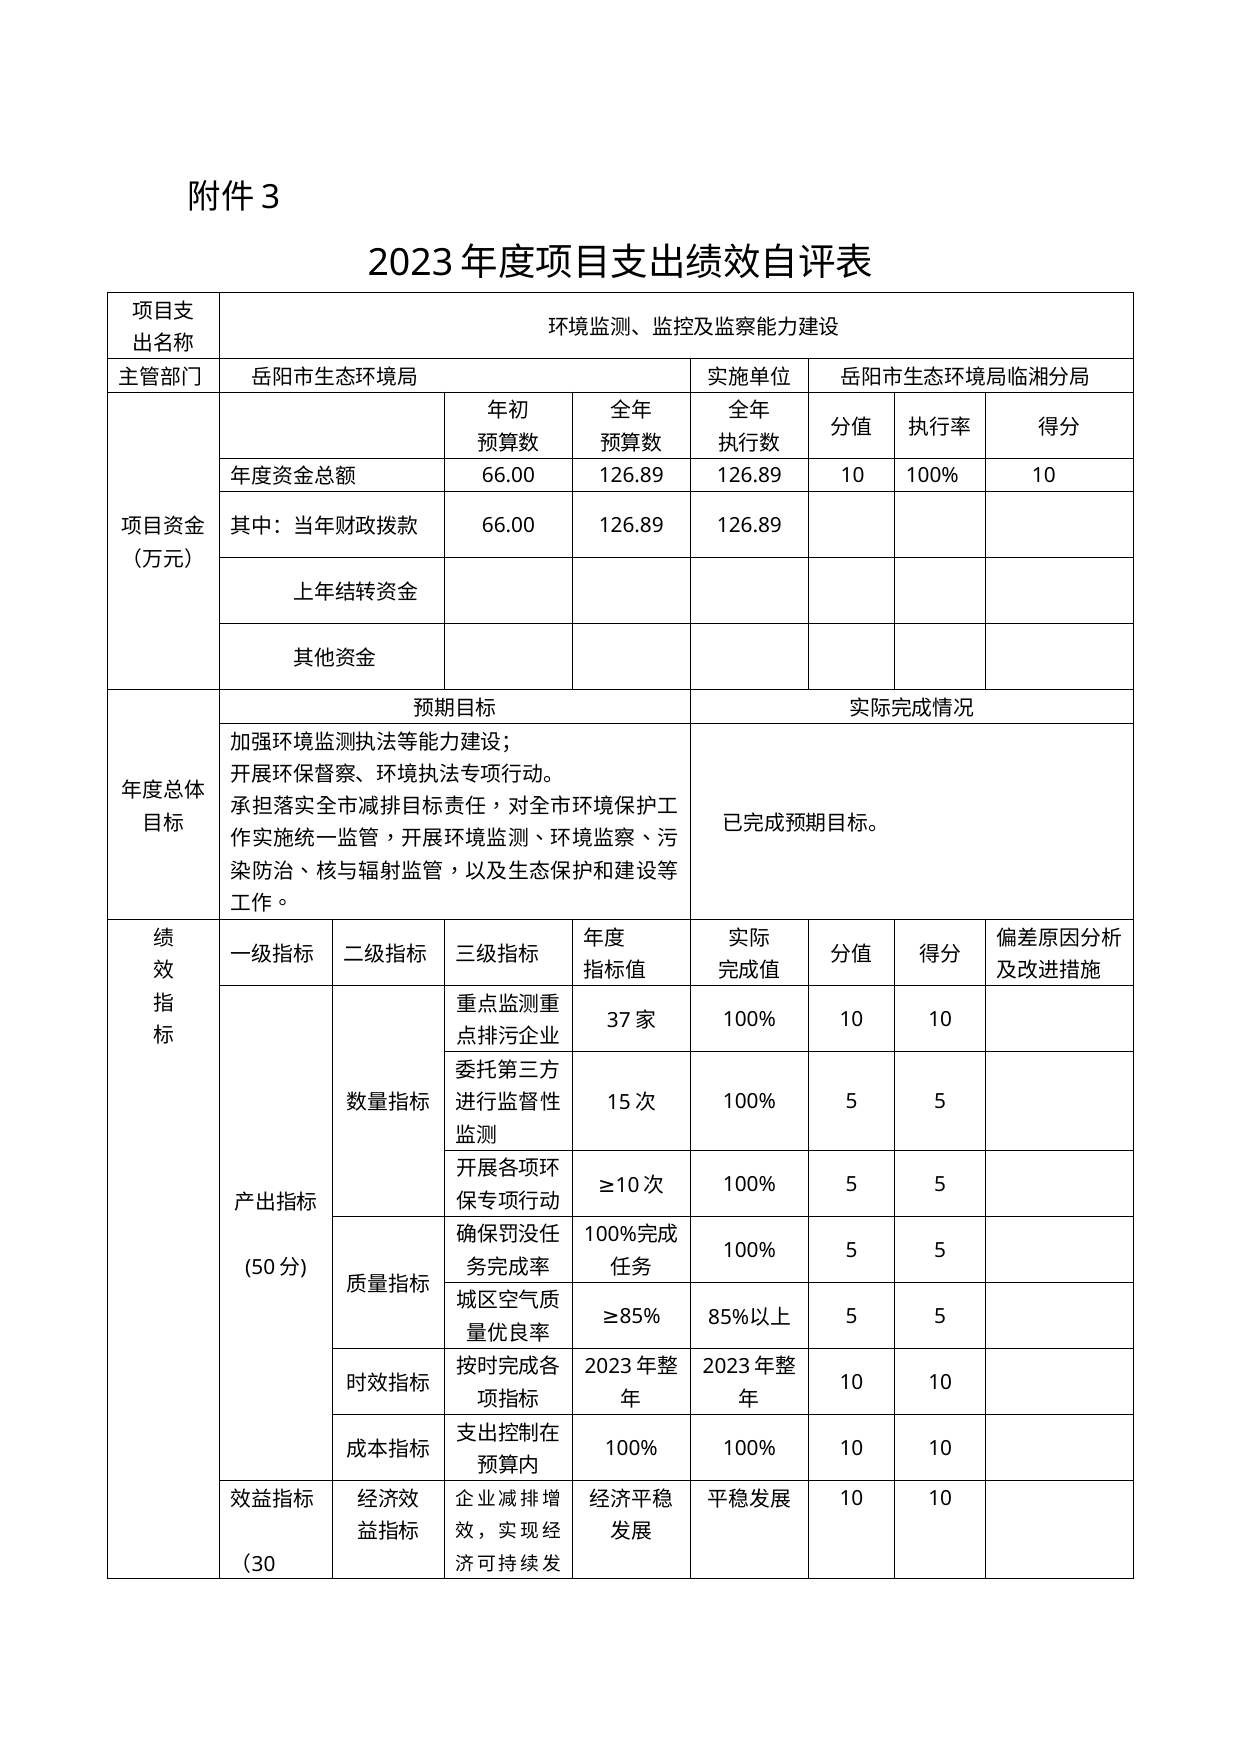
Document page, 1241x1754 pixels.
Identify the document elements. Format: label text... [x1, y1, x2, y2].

table_cell 分值 [809, 920, 894, 985]
table_cell 10 [895, 986, 985, 1051]
table_cell 5 [895, 1217, 985, 1282]
table_cell ≥85% [573, 1283, 690, 1348]
table_cell [986, 1481, 1133, 1578]
table_cell [809, 558, 894, 623]
table_cell 2023年整年 [691, 1349, 808, 1414]
table_cell 10 [809, 1415, 894, 1480]
table_cell [691, 558, 808, 623]
table_cell 实际 完成值 [691, 920, 808, 985]
table_cell 开展各项环保专项行动 [445, 1151, 572, 1216]
table_cell [691, 624, 808, 689]
table_cell 全年 执行数 [691, 393, 808, 458]
table_cell [445, 558, 572, 623]
table_cell 绩 效 指 标 [108, 920, 219, 1578]
table_cell 三级指标 [445, 920, 572, 985]
table_cell [986, 1349, 1133, 1414]
table_cell 预期目标 [220, 690, 690, 723]
table_cell 已完成预期目标。 [691, 724, 1133, 919]
table_cell 执行率 [895, 393, 985, 458]
text 2023年度项目支出绩效自评表 [187, 227, 1053, 292]
table_cell 全年 预算数 [573, 393, 690, 458]
table_cell 100% [691, 1052, 808, 1149]
table_cell 年初 预算数 [445, 393, 572, 458]
table_cell 126.89 [573, 492, 690, 557]
table_cell [895, 558, 985, 623]
table_cell 实际完成情况 [691, 690, 1133, 723]
table_cell [986, 986, 1133, 1051]
table_header 环境监测、监控及监察能力建设 [220, 293, 1133, 358]
table_cell 5 [809, 1052, 894, 1149]
table_cell 加强环境监测执法等能力建设； 开展环保督察、环境执法专项行动。 承担落实全市减排目标责任，对全市环境保护工作实施统一监管，开展环境监测、环境监察、污染防治、核与辐射监管，以及生态保护和建设等工作。 [220, 724, 690, 919]
table_cell [895, 492, 985, 557]
table_cell 66.00 [445, 492, 572, 557]
table_cell 年度资金总额 [220, 459, 444, 491]
table_cell [573, 558, 690, 623]
table_cell [986, 492, 1133, 557]
table_cell 主管部门 [108, 359, 219, 392]
table_cell 产出指标 (50分) [220, 986, 332, 1480]
table_cell [986, 1217, 1133, 1282]
table_cell 66.00 [445, 459, 572, 491]
table_cell 10 [809, 1481, 894, 1578]
table_cell 5 [895, 1283, 985, 1348]
table_cell 2023年整年 [573, 1349, 690, 1414]
table_cell [220, 393, 444, 458]
table_cell 100% [573, 1415, 690, 1480]
table_cell 年度 指标值 [573, 920, 690, 985]
table_cell 100% [691, 1415, 808, 1480]
table_cell 确保罚没任务完成率 [445, 1217, 572, 1282]
table_cell 企业减排增效，实现经济可持续发展 [445, 1481, 572, 1578]
table_cell 其中：当年财政拨款 [220, 492, 444, 557]
table_cell 经济效 益指标 [333, 1481, 444, 1578]
table_cell 委托第三方进行监督性监测 [445, 1052, 572, 1149]
table_cell 得分 [895, 920, 985, 985]
table_cell 岳阳市生态环境局 [220, 359, 690, 392]
table_cell [986, 1151, 1133, 1216]
table_cell 10 [895, 1481, 985, 1578]
table_cell 分值 [809, 393, 894, 458]
table_cell 按时完成各项指标 [445, 1349, 572, 1414]
table_cell 一级指标 [220, 920, 332, 985]
table_cell 37家 [573, 986, 690, 1051]
table_cell 10 [809, 986, 894, 1051]
table_cell 126.89 [691, 492, 808, 557]
table_cell 支出控制在预算内 [445, 1415, 572, 1480]
table_cell 100% [691, 1151, 808, 1216]
table_cell [986, 558, 1133, 623]
table_cell 5 [895, 1052, 985, 1149]
table_cell 100% [691, 1217, 808, 1282]
table_cell [573, 624, 690, 689]
table_cell 10 [895, 1415, 985, 1480]
table_cell 其他资金 [220, 624, 444, 689]
table_cell [986, 624, 1133, 689]
table_cell 质量指标 [333, 1217, 444, 1348]
table_cell 上年结转资金 [220, 558, 444, 623]
table_cell 5 [809, 1217, 894, 1282]
table_cell 岳阳市生态环境局临湘分局 [809, 359, 1133, 392]
table_cell [986, 1415, 1133, 1480]
table_cell 偏差原因分析及改进措施 [986, 920, 1133, 985]
table_cell [809, 624, 894, 689]
table_cell [809, 492, 894, 557]
table_cell [445, 624, 572, 689]
table_cell 二级指标 [333, 920, 444, 985]
table_cell [986, 1052, 1133, 1149]
table_cell 时效指标 [333, 1349, 444, 1414]
table_cell 10 [809, 1349, 894, 1414]
table_cell 5 [809, 1283, 894, 1348]
table_cell [986, 1283, 1133, 1348]
table_cell 85%以上 [691, 1283, 808, 1348]
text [187, 162, 1053, 227]
table_cell 得分 [986, 393, 1133, 458]
table_cell ≥10次 [573, 1151, 690, 1216]
table_cell 实施单位 [691, 359, 808, 392]
table_cell 100% [691, 986, 808, 1051]
table_cell 成本指标 [333, 1415, 444, 1480]
table_cell 10 [809, 459, 894, 491]
table_cell 项目资金 （万元） [108, 393, 219, 689]
table_cell [895, 624, 985, 689]
table_cell 10 [986, 459, 1133, 491]
table_cell 效益指标 （30分） [220, 1481, 332, 1578]
table_cell 数量指标 [333, 986, 444, 1216]
table_cell 经济平稳发展 [573, 1481, 690, 1578]
table_cell 100%完成任务 [573, 1217, 690, 1282]
table_cell 100% [895, 459, 985, 491]
table_cell 年度总体目标 [108, 690, 219, 919]
table_cell 10 [895, 1349, 985, 1414]
table_cell 5 [895, 1151, 985, 1216]
table_cell 重点监测重点排污企业 [445, 986, 572, 1051]
table_cell 15次 [573, 1052, 690, 1149]
table_cell 5 [809, 1151, 894, 1216]
table_cell 126.89 [573, 459, 690, 491]
table_cell 城区空气质量优良率 [445, 1283, 572, 1348]
table_cell 126.89 [691, 459, 808, 491]
table_cell 平稳发展 [691, 1481, 808, 1578]
table_header 项目支 出名称 [108, 293, 219, 358]
